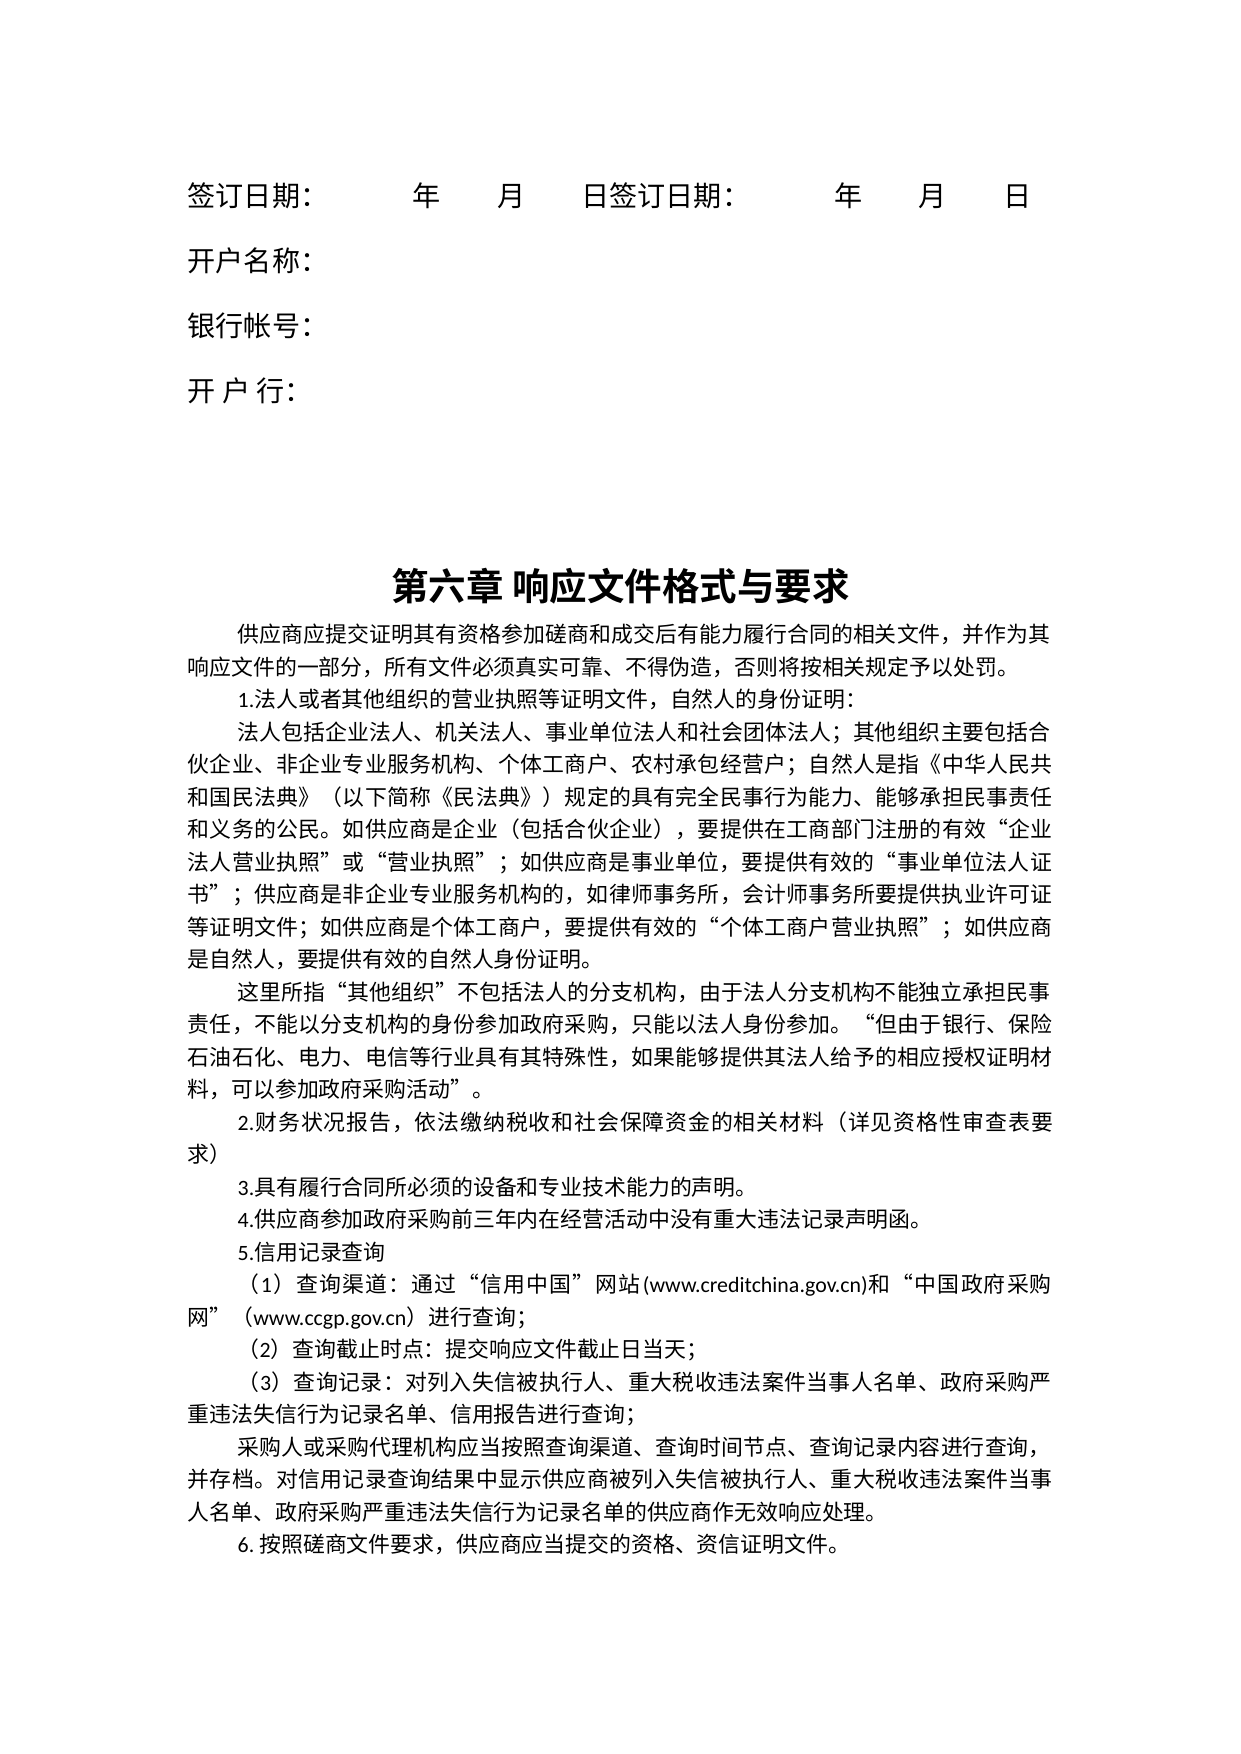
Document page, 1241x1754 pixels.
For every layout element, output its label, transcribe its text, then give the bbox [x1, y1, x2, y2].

text 采购人或采购代理机构应当按照查询渠道、查询时间节点、查询记录内容进行查询，并存档。对信用记录查询结果中显示供应商被列入失信被执行人、重大税收违法案件当事人名单、政府采购严重违法失信行为记录名单的供应商作无效响应处理。 [187, 1429, 1053, 1527]
text 6. 按照磋商文件要求，供应商应当提交的资格、资信证明文件。 [187, 1527, 1053, 1559]
text 这里所指“其他组织”不包括法人的分支机构，由于法人分支机构不能独立承担民事责任，不能以分支机构的身份参加政府采购，只能以法人身份参加。“但由于银行、保险、石油石化、电力、电信等行业具有其特殊性，如果能够提供其法人给予的相应授权证明材料，可以参加政府采购活动”。 [187, 974, 1053, 1104]
text 签订日期： 年 月 日签订日期： 年 月 日 [187, 162, 1053, 227]
text 银行帐号： [187, 292, 1053, 357]
text 4.供应商参加政府采购前三年内在经营活动中没有重大违法记录声明函。 [187, 1202, 1053, 1234]
text （1）查询渠道：通过“信用中国”网站(www.creditchina.gov.cn)和“中国政府采购网”（www.ccgp.gov.cn）进行查询； [187, 1267, 1053, 1332]
text 3.具有履行合同所必须的设备和专业技术能力的声明。 [187, 1169, 1053, 1202]
text 第六章 响应文件格式与要求 [187, 552, 1053, 617]
text 2.财务状况报告，依法缴纳税收和社会保障资金的相关材料（详见资格性审查表要求） [187, 1104, 1053, 1169]
text （3）查询记录：对列入失信被执行人、重大税收违法案件当事人名单、政府采购严重违法失信行为记录名单、信用报告进行查询； [187, 1364, 1053, 1429]
text （2）查询截止时点：提交响应文件截止日当天； [187, 1332, 1053, 1364]
text 供应商应提交证明其有资格参加磋商和成交后有能力履行合同的相关文件，并作为其响应文件的一部分，所有文件必须真实可靠、不得伪造，否则将按相关规定予以处罚。 [187, 617, 1053, 682]
text 开户名称： [187, 227, 1053, 292]
text 5.信用记录查询 [187, 1234, 1053, 1267]
text 开 户 行： [187, 357, 1053, 422]
text 1.法人或者其他组织的营业执照等证明文件，自然人的身份证明： [187, 682, 1053, 714]
text 法人包括企业法人、机关法人、事业单位法人和社会团体法人；其他组织主要包括合伙企业、非企业专业服务机构、个体工商户、农村承包经营户；自然人是指《中华人民共和国民法典》（以下简称《民法典》）规定的具有完全民事行为能力、能够承担民事责任和义务的公民。如供应商是企业（包括合伙企业），要提供在工商部门注册的有效“企业法人营业执照”或“营业执照”；如供应商是事业单位，要提供有效的“事业单位法人证书”；供应商是非企业专业服务机构的，如律师事务所，会计师事务所要提供执业许可证等证明文件；如供应商是个体工商户，要提供有效的“个体工商户营业执照”；如供应商是自然人，要提供有效的自然人身份证明。 [187, 714, 1053, 974]
